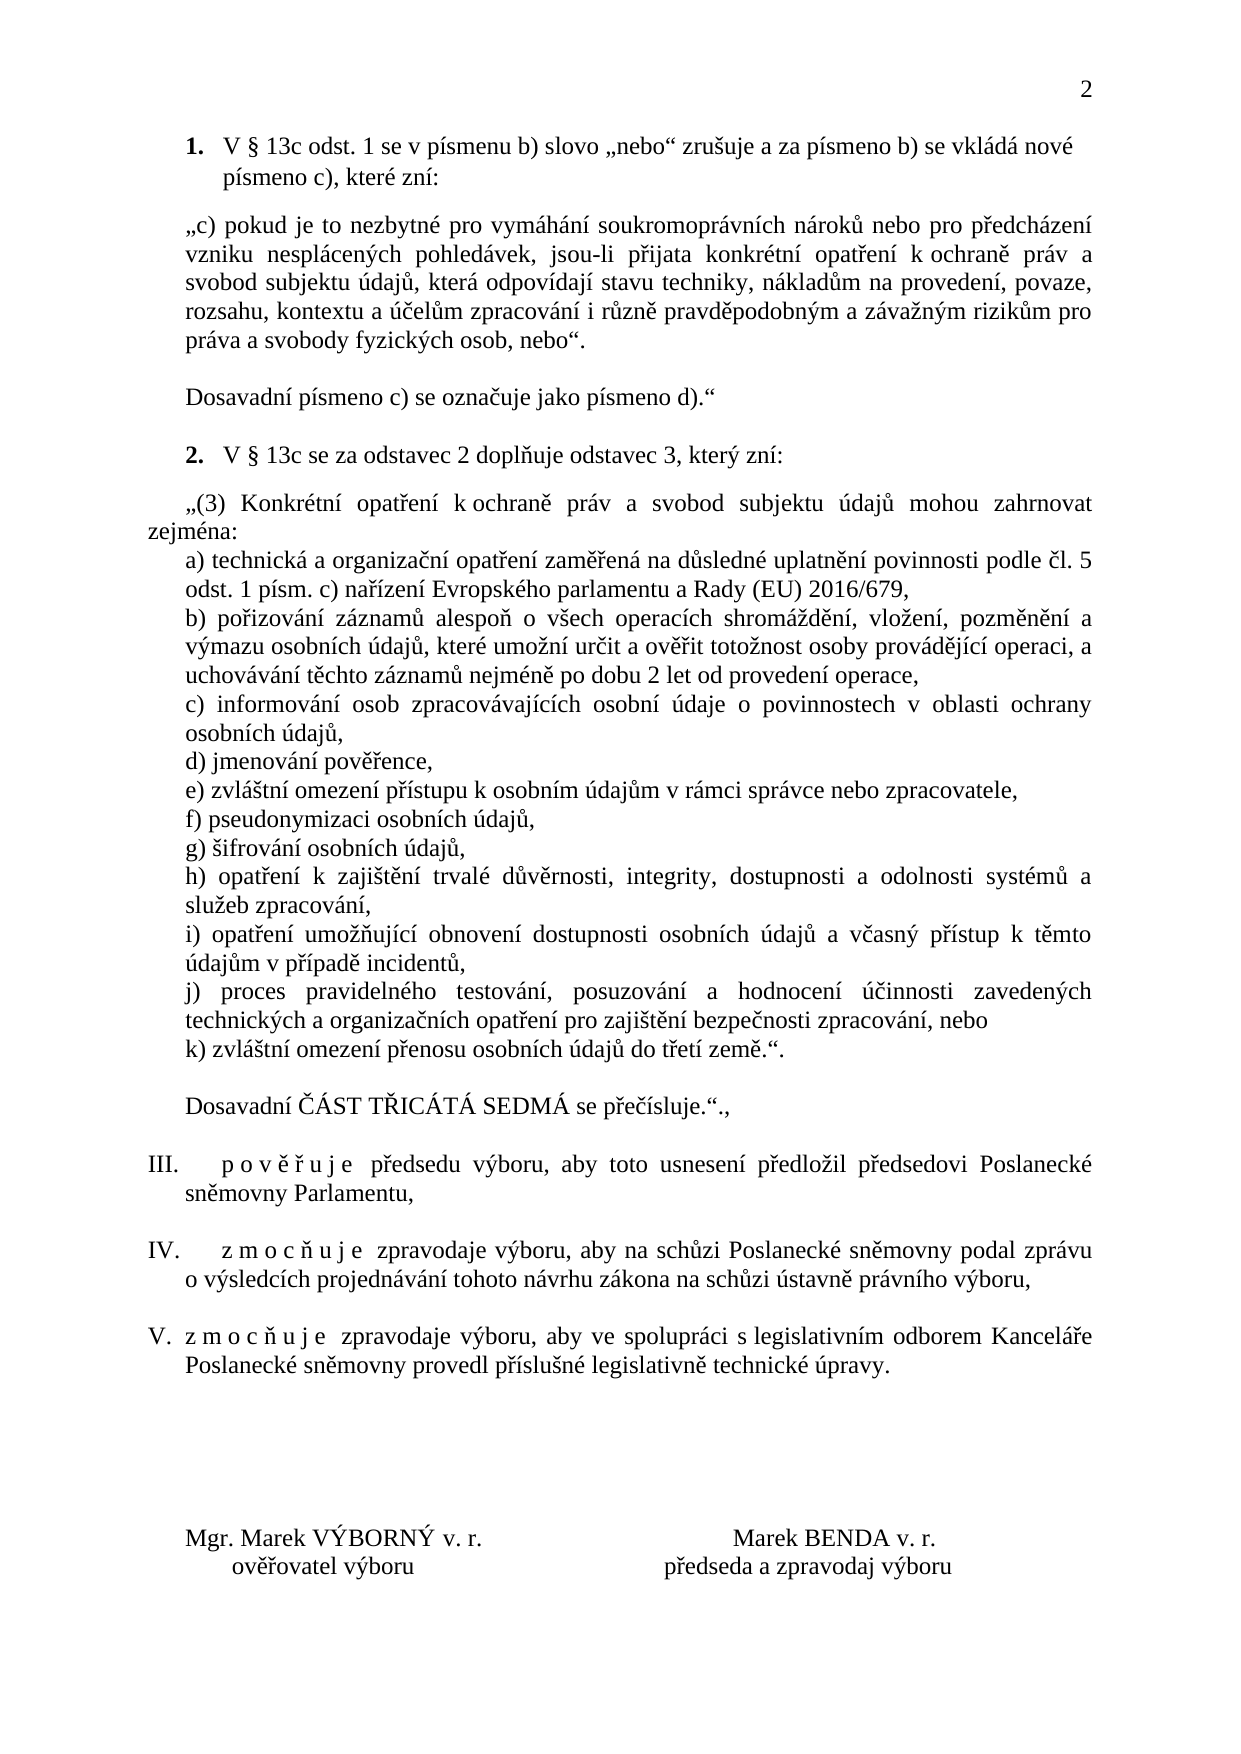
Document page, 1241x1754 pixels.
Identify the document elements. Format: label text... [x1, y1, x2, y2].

text a) technická a organizační opatření zaměřená na důsledné uplatnění povinnosti podle čl. 5 odst. 1 písm. c) nařízení Evropského parlamentu a Rady (EU) 2016/679, [185, 545, 1093, 603]
text j) proces pravidelného testování, posuzování a hodnocení účinnosti zavedených technických a organizačních opatření pro zajištění bezpečnosti zpracování, nebo [185, 976, 1093, 1034]
text d) jmenování pověřence, [148, 746, 1093, 775]
text zmocňuje zpravodaje výboru, aby na schůzi Poslanecké sněmovny podal zprávu o výsledcích projednávání tohoto návrhu zákona na schůzi ústavně právního výboru, [148, 1235, 1093, 1293]
text k) zvláštní omezení přenosu osobních údajů do třetí země.“. [148, 1034, 1093, 1063]
text i) opatření umožňující obnovení dostupnosti osobních údajů a včasný přístup k těmto údajům v případě incidentů, [185, 919, 1093, 976]
text ověřovatel výboru předseda a zpravodaj výboru [207, 1551, 1196, 1580]
text zmocňuje zpravodaje výboru, aby ve spolupráci s legislativním odborem Kanceláře Poslanecké sněmovny provedl příslušné legislativně technické úpravy. [148, 1321, 1093, 1379]
text Dosavadní ČÁST TŘICÁTÁ SEDMÁ se přečísluje.“., [148, 1091, 1093, 1120]
list V § 13c se za odstavec 2 doplňuje odstavec 3, který zní: [185, 440, 1093, 469]
text f) pseudonymizaci osobních údajů, [148, 804, 1093, 833]
text c) informování osob zpracovávajících osobní údaje o povinnostech v oblasti ochrany osobních údajů, [185, 689, 1093, 746]
list V § 13c odst. 1 se v písmenu b) slovo „nebo“ zrušuje a za písmeno b) se vkládá nové písmeno c), které zní: [185, 131, 1093, 191]
text g) šifrování osobních údajů, [148, 833, 1093, 861]
text „c) pokud je to nezbytné pro vymáhání soukromoprávních nároků nebo pro předcházení vzniku nesplácených pohledávek, jsou-li přijata konkrétní opatření k ochraně práv a svobod subjektu údajů, která odpovídají stavu techniky, nákladům na provedení, povaze, rozsahu, kontextu a účelům zpracování i různě pravděpodobným a závažným rizikům pro práva a svobody fyzických osob, nebo“. [185, 210, 1093, 354]
text b) pořizování záznamů alespoň o všech operacích shromáždění, vložení, pozměnění a výmazu osobních údajů, které umožní určit a ověřit totožnost osoby provádějící operaci, a uchovávání těchto záznamů nejméně po dobu 2 let od provedení operace, [185, 603, 1093, 689]
text Mgr. Marek VÝBORNÝ v. r. Marek BENDA v. r. [185, 1523, 1093, 1551]
text e) zvláštní omezení přístupu k osobním údajům v rámci správce nebo zpracovatele, [148, 775, 1093, 804]
text pověřuje předsedu výboru, aby toto usnesení předložil předsedovi Poslanecké sněmovny Parlamentu, [148, 1149, 1093, 1206]
text h) opatření k zajištění trvalé důvěrnosti, integrity, dostupnosti a odolnosti systémů a služeb zpracování, [185, 861, 1093, 919]
text Dosavadní písmeno c) se označuje jako písmeno d).“ [148, 382, 1093, 411]
text „(3) Konkrétní opatření k ochraně práv a svobod subjektu údajů mohou zahrnovat zejména: [148, 488, 1093, 545]
